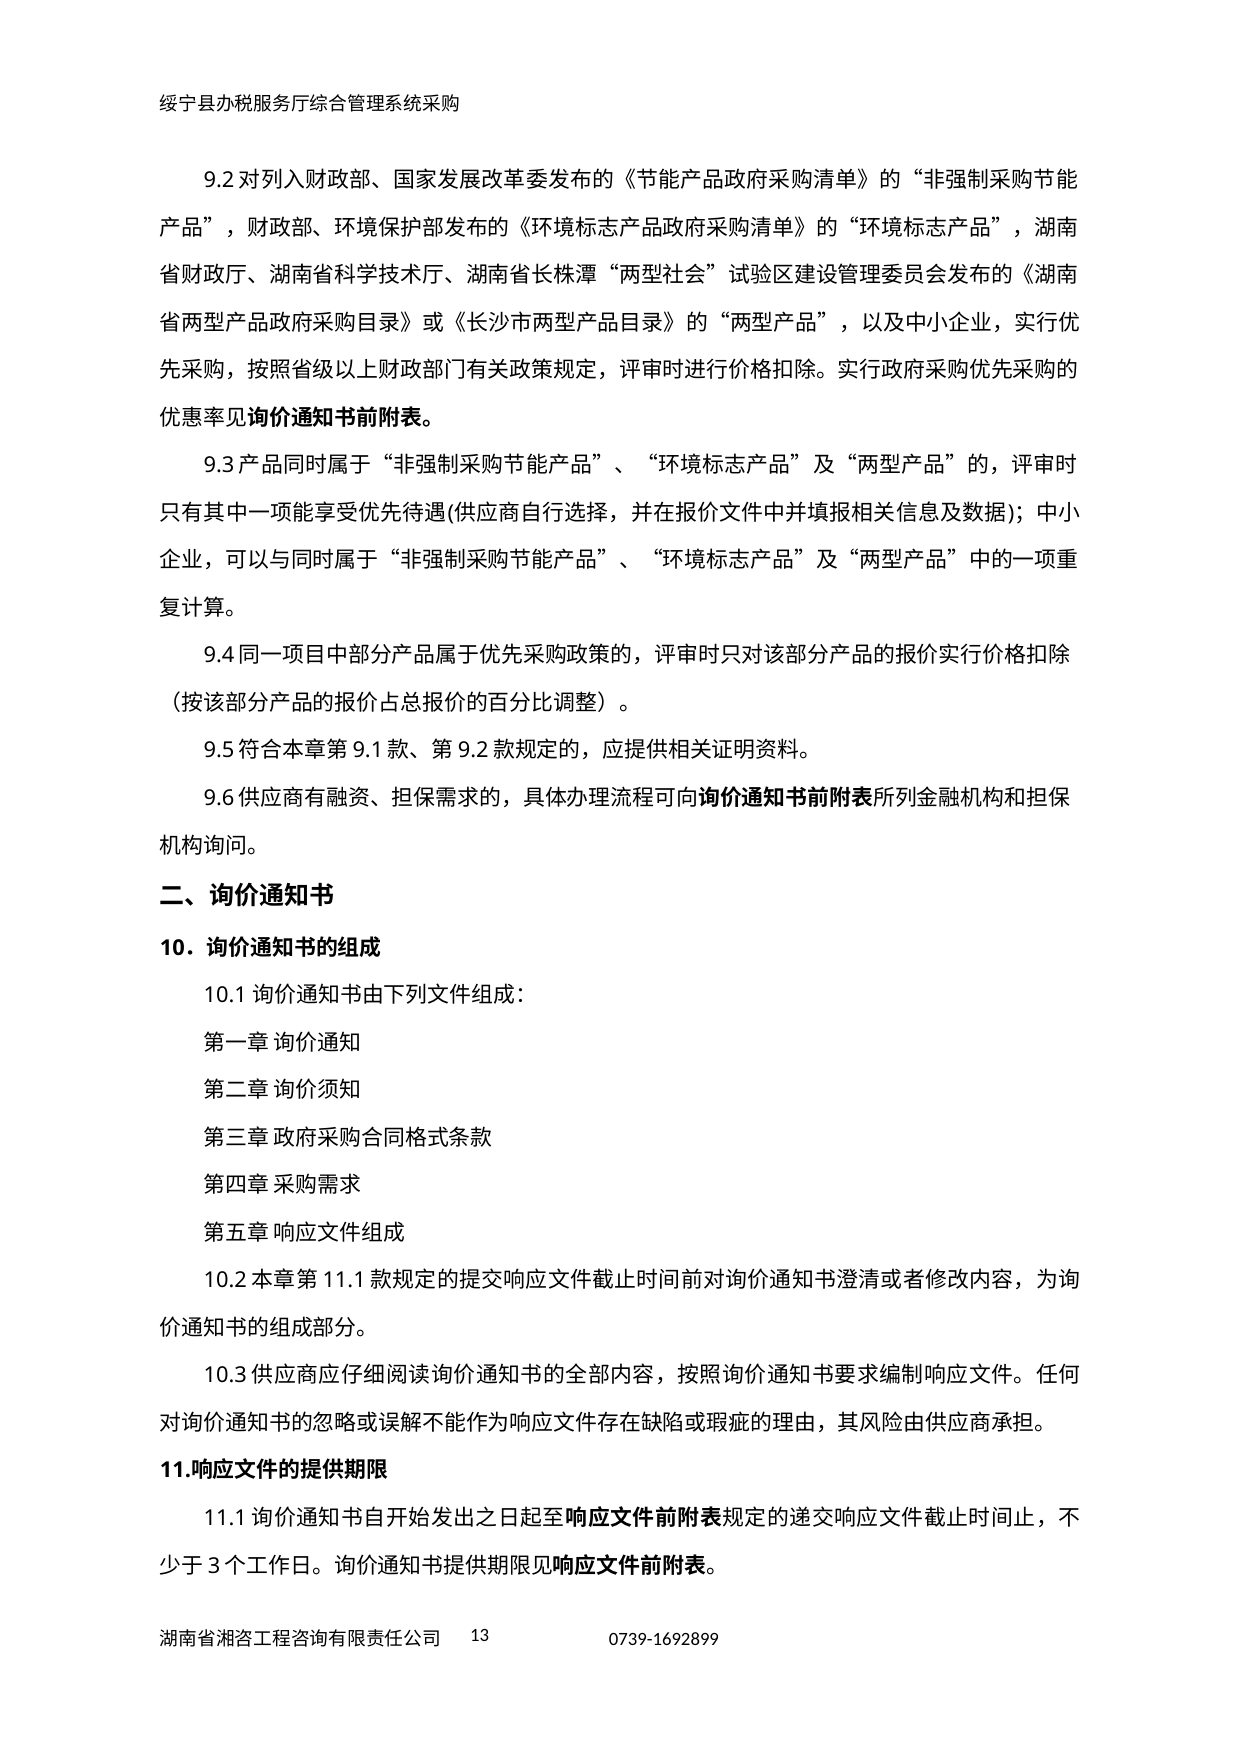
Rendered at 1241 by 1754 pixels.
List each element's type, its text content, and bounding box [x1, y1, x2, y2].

text 第三章 政府采购合同格式条款 [159, 1120, 1081, 1151]
text 10.3供应商应仔细阅读询价通知书的全部内容，按照询价通知书要求编制响应文件。任何对询价通知书的忽略或误解不能作为响应文件存在缺陷或瑕疵的理由，其风险由供应商承担。 [159, 1357, 1081, 1437]
text 10．询价通知书的组成 [159, 929, 1081, 961]
text 二、询价通知书 [159, 875, 1081, 911]
text 11.响应文件的提供期限 [159, 1452, 1081, 1484]
text 第一章 询价通知 [159, 1025, 1081, 1056]
text 第五章 响应文件组成 [159, 1215, 1081, 1246]
text 9.4同一项目中部分产品属于优先采购政策的，评审时只对该部分产品的报价实行价格扣除（按该部分产品的报价占总报价的百分比调整）。 [159, 637, 1081, 717]
text 第二章 询价须知 [159, 1072, 1081, 1104]
text 9.3产品同时属于“非强制采购节能产品”、“环境标志产品”及“两型产品”的，评审时只有其中一项能享受优先待遇(供应商自行选择，并在报价文件中并填报相关信息及数据)；中小企业，可以与同时属于“非强制采购节能产品”、“环境标志产品”及“两型产品”中的一项重复计算。 [159, 447, 1081, 621]
text 10.2本章第11.1款规定的提交响应文件截止时间前对询价通知书澄清或者修改内容，为询价通知书的组成部分。 [159, 1262, 1081, 1341]
text 第四章 采购需求 [159, 1167, 1081, 1199]
text 9.5符合本章第9.1款、第9.2款规定的，应提供相关证明资料。 [159, 732, 1081, 764]
text 10.1 询价通知书由下列文件组成： [159, 977, 1081, 1009]
text 9.2对列入财政部、国家发展改革委发布的《节能产品政府采购清单》的“非强制采购节能产品”，财政部、环境保护部发布的《环境标志产品政府采购清单》的“环境标志产品”，湖南省财政厅、湖南省科学技术厅、湖南省长株潭“两型社会”试验区建设管理委员会发布的《湖南省两型产品政府采购目录》或《长沙市两型产品目录》的“两型产品”，以及中小企业，实行优先采购，按照省级以上财政部门有关政策规定，评审时进行价格扣除。实行政府采购优先采购的优惠率见询价通知书前附表。 [159, 162, 1081, 431]
text 11.1询价通知书自开始发出之日起至响应文件前附表规定的递交响应文件截止时间止，不少于3个工作日。询价通知书提供期限见响应文件前附表。 [159, 1500, 1081, 1579]
text 9.6供应商有融资、担保需求的，具体办理流程可向询价通知书前附表所列金融机构和担保机构询问。 [159, 780, 1081, 859]
